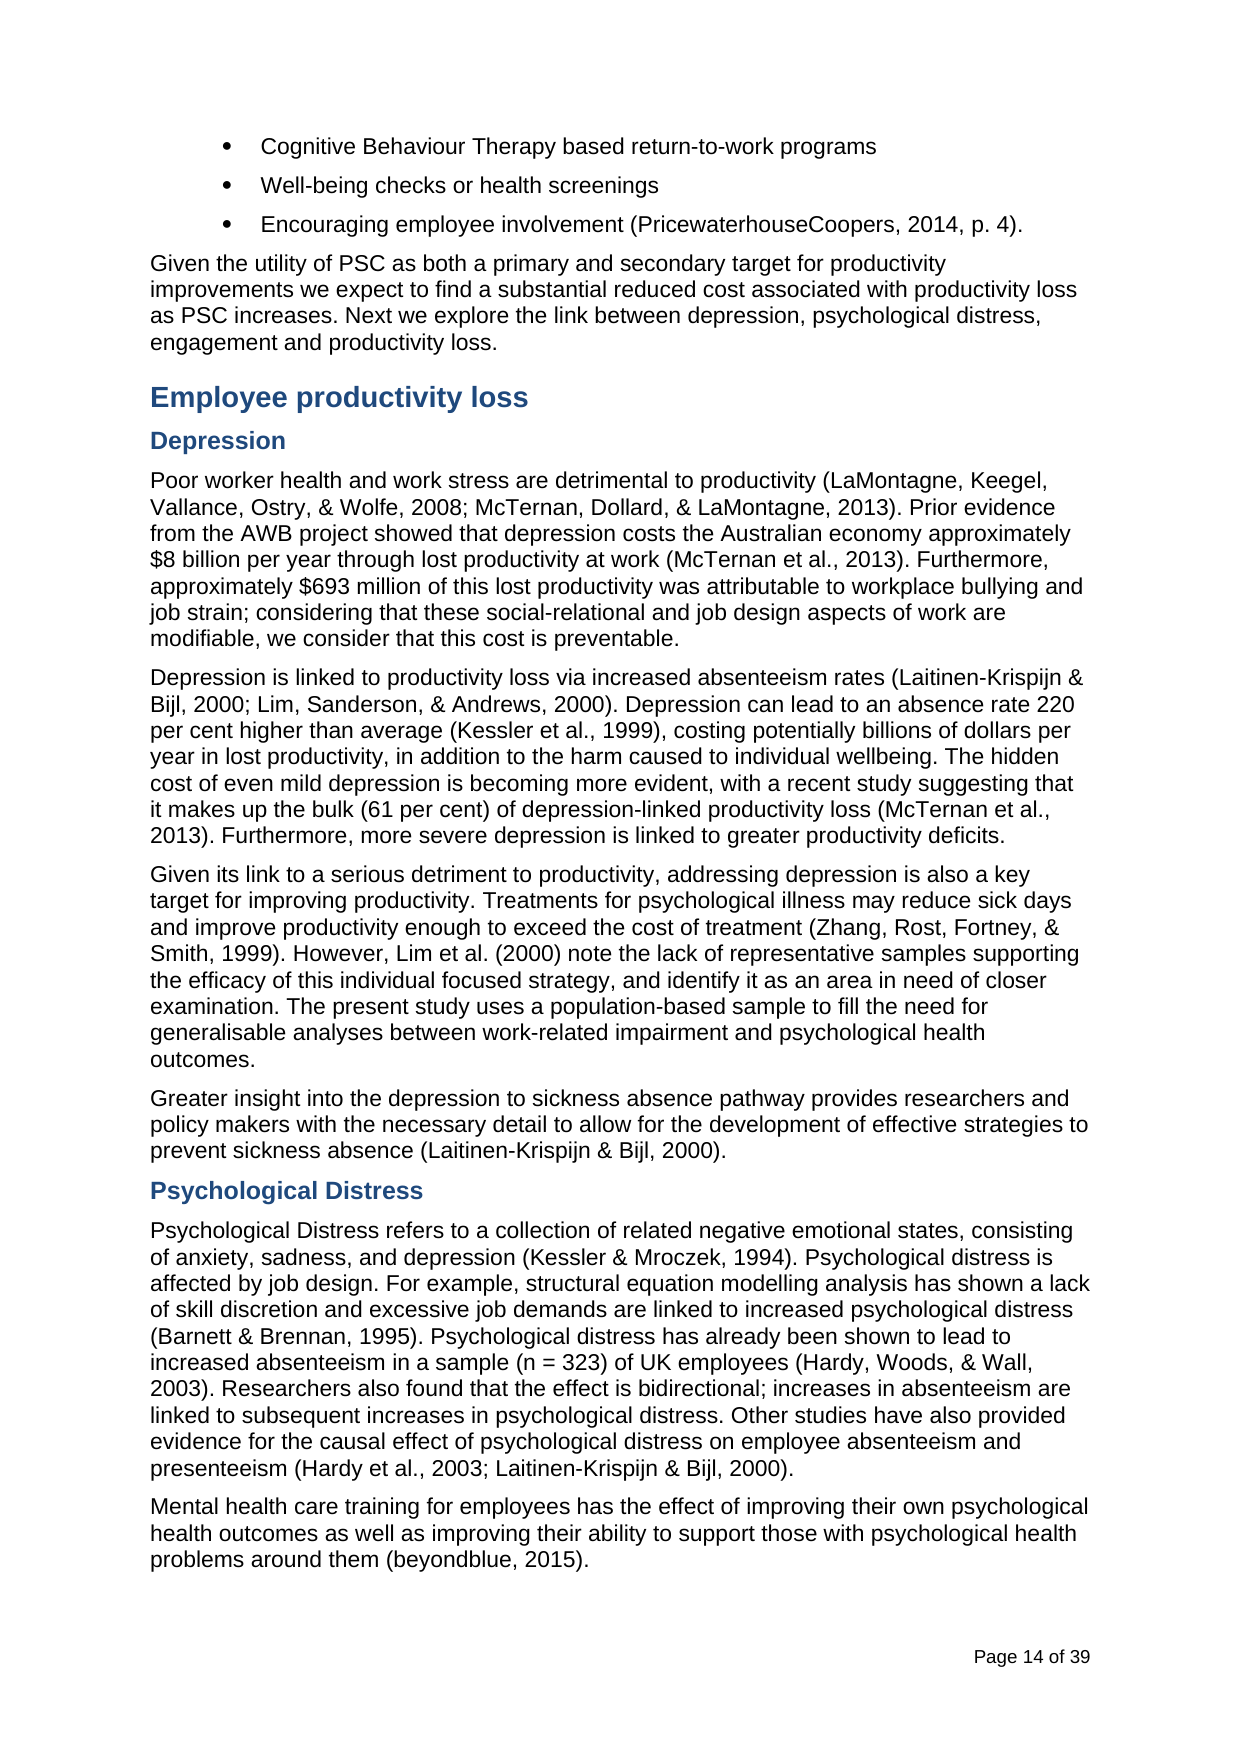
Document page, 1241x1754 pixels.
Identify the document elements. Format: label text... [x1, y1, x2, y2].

list Encouraging employee involvement (PricewaterhouseCoopers, 2014, p. 4). [223, 211, 1090, 237]
text Given its link to a serious detriment to productivity, addressing depression is also a key target for improving productivity. Treatments for psychological illness may reduce sick days and improve productivity enough to exceed the cost of treatment (Zhang, Rost, Fortney, & Smith, 1999). However, Lim et al. (2000) note the lack of representative samples supporting the efficacy of this individual focused strategy, and identify it as an area in need of closer examination. The present study uses a population-based sample to fill the need for generalisable analyses between work-related impairment and psychological health outcomes. [150, 861, 1090, 1072]
text Given the utility of PSC as both a primary and secondary target for productivity improvements we expect to find a substantial reduced cost associated with productivity loss as PSC increases. Next we explore the link between depression, psychological distress, engagement and productivity loss. [150, 249, 1090, 355]
subtitle Psychological Distress [150, 1176, 1090, 1205]
text Depression is linked to productivity loss via increased absenteeism rates (Laitinen-Krispijn & Bijl, 2000; Lim, Sanderson, & Andrews, 2000). Depression can lead to an absence rate 220 per cent higher than average (Kessler et al., 1999), costing potentially billions of dollars per year in lost productivity, in addition to the harm caused to individual wellbeing. The hidden cost of even mild depression is becoming more evident, with a recent study suggesting that it makes up the bulk (61 per cent) of depression-linked productivity loss (McTernan et al., 2013). Furthermore, more severe depression is linked to greater productivity deficits. [150, 664, 1090, 849]
text Psychological Distress refers to a collection of related negative emotional states, consisting of anxiety, sadness, and depression (Kessler & Mroczek, 1994). Psychological distress is affected by job design. For example, structural equation modelling analysis has shown a lack of skill discretion and excessive job demands are linked to increased psychological distress (Barnett & Brennan, 1995). Psychological distress has already been shown to lead to increased absenteeism in a sample (n = 323) of UK employees (Hardy, Woods, & Wall, 2003). Researchers also found that the effect is bidirectional; increases in absenteeism are linked to subsequent increases in psychological distress. Other studies have also provided evidence for the causal effect of psychological distress on employee absenteeism and presenteeism (Hardy et al., 2003; Laitinen-Krispijn & Bijl, 2000). [150, 1217, 1090, 1481]
text Mental health care training for employees has the effect of improving their own psychological health outcomes as well as improving their ability to support those with psychological health problems around them (beyondblue, 2015). [150, 1493, 1090, 1572]
subtitle Employee productivity loss [150, 380, 1090, 413]
text Poor worker health and work stress are detrimental to productivity (LaMontagne, Keegel, Vallance, Ostry, & Wolfe, 2008; McTernan, Dollard, & LaMontagne, 2013). Prior evidence from the AWB project showed that depression costs the Australian economy approximately $8 billion per year through lost productivity at work (McTernan et al., 2013). Furthermore, approximately $693 million of this lost productivity was attributable to workplace bullying and job strain; considering that these social-relational and job design aspects of work are modifiable, we consider that this cost is preventable. [150, 467, 1090, 652]
list Cognitive Behaviour Therapy based return-to-work programs [223, 133, 1090, 159]
subtitle Depression [150, 426, 1090, 455]
text Greater insight into the depression to sickness absence pathway provides researchers and policy makers with the necessary detail to allow for the development of effective strategies to prevent sickness absence (Laitinen-Krispijn & Bijl, 2000). [150, 1084, 1090, 1163]
list Well-being checks or health screenings [223, 172, 1090, 198]
